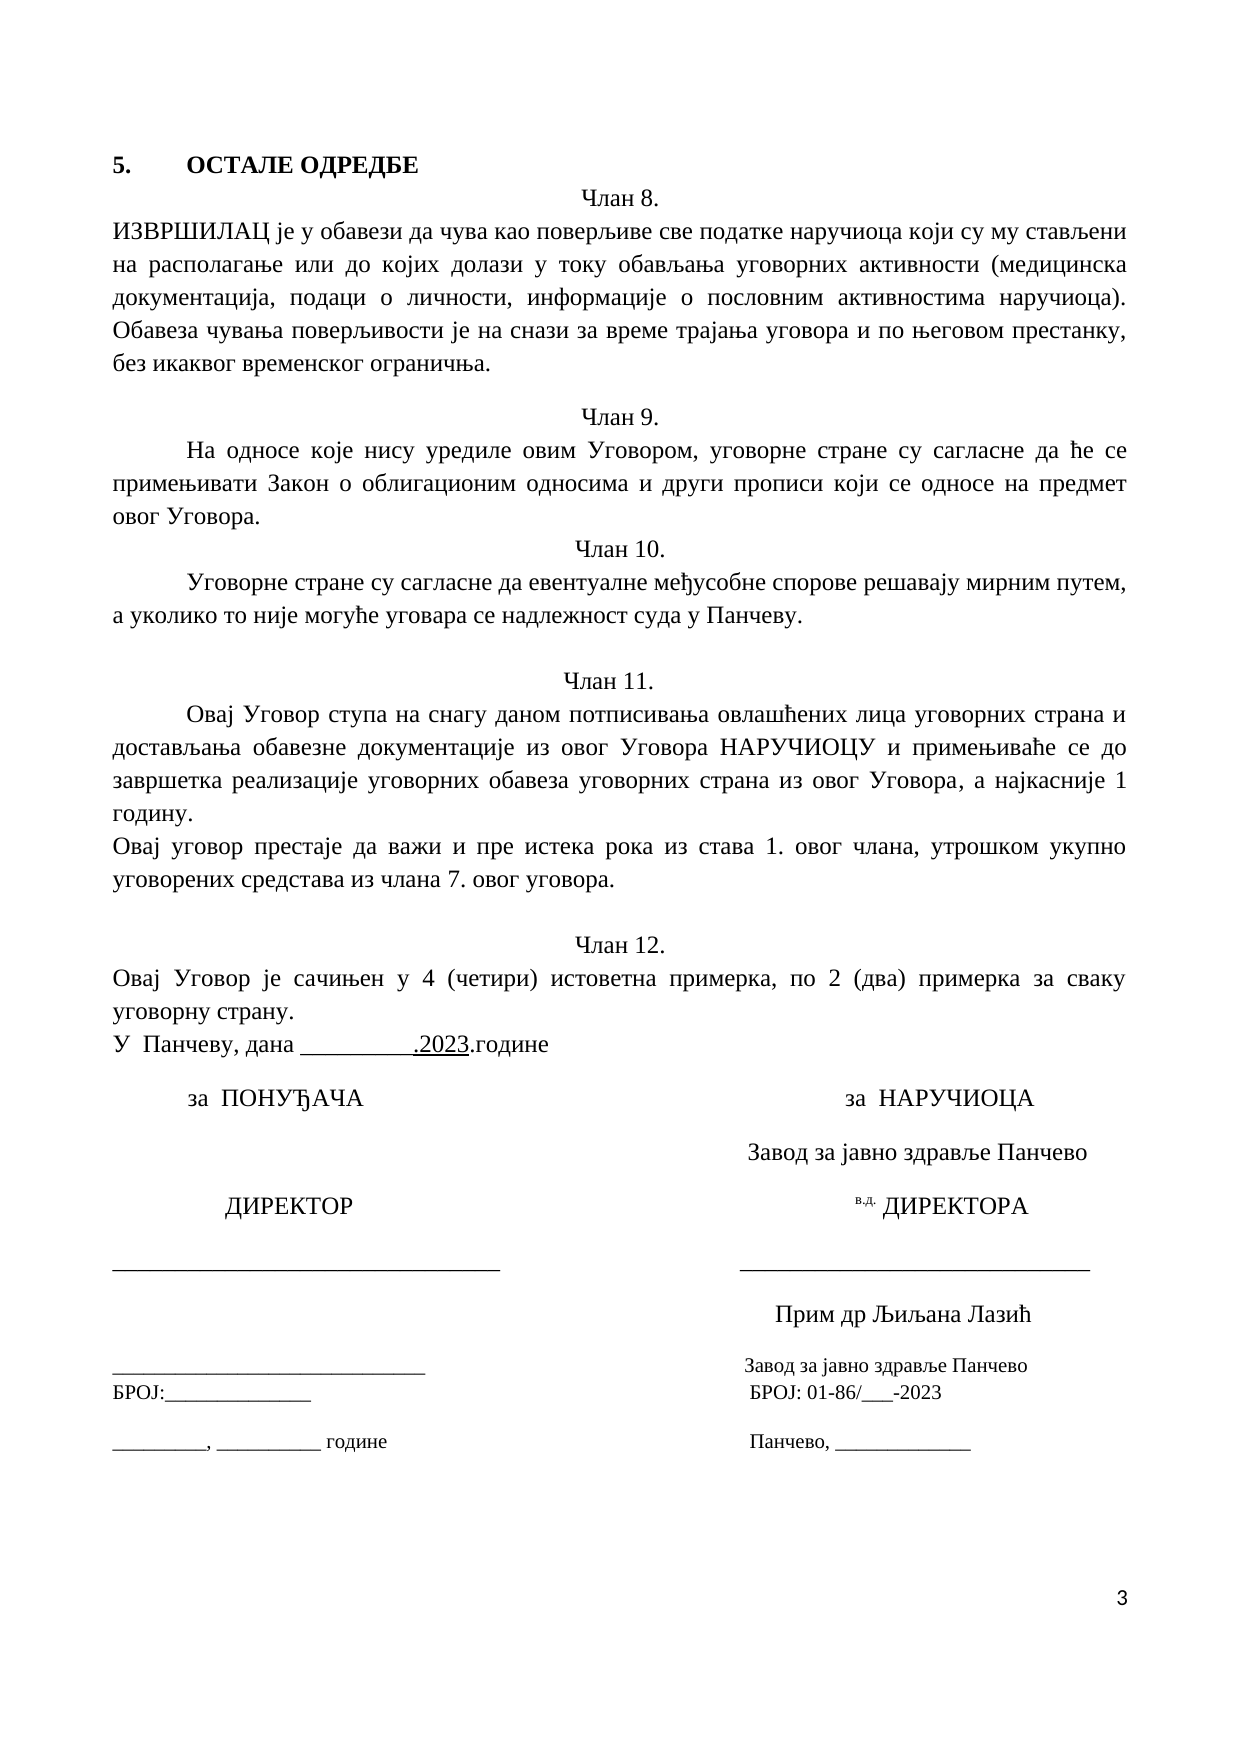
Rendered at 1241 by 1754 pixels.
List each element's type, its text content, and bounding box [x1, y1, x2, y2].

text ДИРЕКТОР в.д. ДИРЕКТОРА [112, 1191, 1128, 1220]
text _______________________________ ____________________________ [112, 1245, 1128, 1273]
text Овај Уговор ступа на снагу даном потписивања овлашћених лица уговорних страна и достављања обавезне документације из овог Уговора НАРУЧИОЦУ и примењиваће се до завршетка реализације уговорних обавеза уговорних страна из овог Уговора, а најкасније 1 годину. [112, 699, 1128, 827]
text Члан 8. [112, 183, 1128, 212]
text На односе које нису уредиле овим Уговором, уговорне стране су сагласне да ће се примењивати Закон о облигационим односима и други прописи који се односе на предмет овог Уговора. [112, 435, 1128, 530]
text ______________________________ Завод за јавно здравље Панчево БРОЈ:______________ БРОЈ: 01-86/___-2023 [112, 1352, 1128, 1404]
text Уговорне стране су сагласне да евентуалне међусобне спорове решавају мирним путем, а уколико то није могуће уговара се надлежност суда у Панчеву. [112, 567, 1128, 629]
text Члан 9. [112, 402, 1128, 431]
text У Панчеву, дана _________.2023.године [112, 1029, 1128, 1058]
text 5. ОСТАЛЕ ОДРЕДБЕ [112, 150, 1128, 179]
text _________, __________ године Панчево, _____________ [112, 1428, 1128, 1453]
text Овај уговор престаје да важи и пре истека рока из става 1. овог члана, утрошком укупно уговорених средстава из члана 7. овог уговора. [112, 831, 1128, 893]
text за ПОНУЂАЧА за НАРУЧИОЦА [112, 1083, 1128, 1112]
text Завод за јавно здравље Панчево [112, 1137, 1128, 1166]
text Члан 10. [112, 534, 1128, 563]
text Прим др Љиљана Лазић [112, 1299, 1128, 1327]
text Члан 11. [112, 666, 1128, 695]
text Члан 12. [112, 930, 1128, 959]
text Овај Уговор је сачињен у 4 (четири) истоветна примерка, по 2 (два) примерка за сваку уговорну страну. [112, 963, 1128, 1025]
text ИЗВРШИЛАЦ је у обавези да чува као поверљиве све податке наручиоца који су му стављени на располагање или до којих долази у току обављања уговорних активности (медицинска документација, подаци о личности, информације о пословним активностима наручиоца). Обавеза чувања поверљивости је на снази за време трајања уговора и по његовом престанку, без икаквог временског ограничња. [112, 216, 1128, 377]
